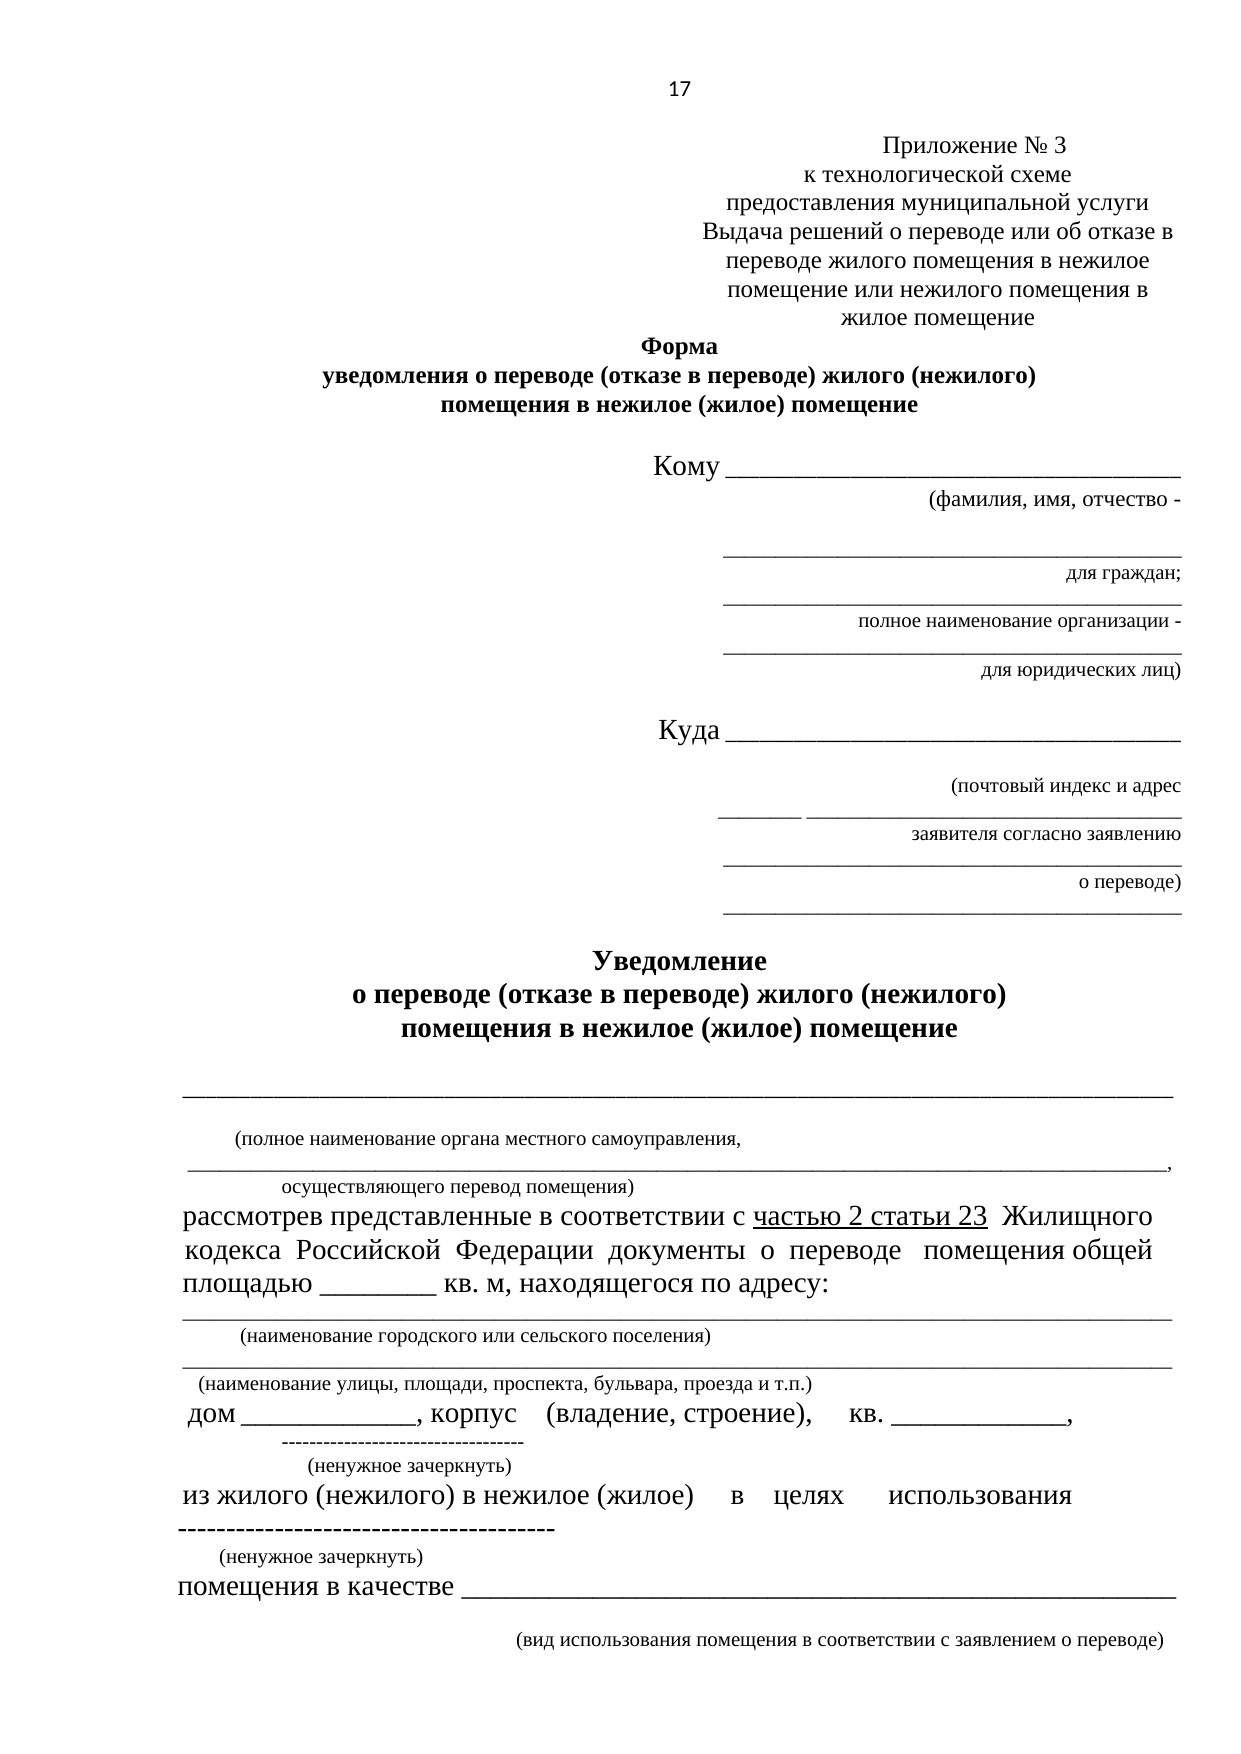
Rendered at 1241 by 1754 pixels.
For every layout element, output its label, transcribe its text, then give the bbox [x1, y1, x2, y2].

text для юридических лиц) [177, 657, 1181, 681]
text (наименование городского или сельского поселения) [177, 1323, 1181, 1347]
text о переводе (отказе в переводе) жилого (нежилого) [177, 976, 1181, 1010]
text (ненужное зачеркнуть) [177, 1453, 1181, 1477]
text заявителя согласно заявлению [177, 821, 1181, 845]
text помещения в нежилое (жилое) помещение [177, 389, 1181, 417]
text (почтовый индекс и адрес [177, 773, 1181, 797]
text уведомления о переводе (отказе в переводе) жилого (нежилого) [177, 360, 1181, 389]
list Приложение № 3 [768, 130, 1181, 159]
text рассмотрев представленные в соответствии с частью 2 статьи 23 Жилищного [177, 1198, 1181, 1232]
text (наименование улицы, площади, проспекта, бульвара, проезда и т.п.) [177, 1371, 1181, 1395]
text Кому ________________________________________ (фамилия, имя, отчество - [177, 417, 1181, 512]
text предоставления муниципальной услуги Выдача решений о переводе или об отказе в переводе жилого помещения в нежилое помещение или нежилого помещения в жилое помещение [694, 187, 1181, 331]
text к технологической схеме [694, 159, 1181, 187]
text кодекса Российской Федерации документы о переводе помещения общей [177, 1232, 1181, 1265]
text (вид использования помещения в соответствии с заявлением о переводе) [177, 1627, 1181, 1651]
text для граждан; [177, 560, 1181, 584]
text о переводе) [177, 869, 1181, 893]
text ____________________________________________ [177, 632, 1181, 657]
text ________ ____________________________________ [177, 797, 1181, 821]
text Форма [177, 331, 1181, 360]
text площадью ________ кв. м, находящегося по адресу: [177, 1265, 1181, 1299]
text _______________________________________________________________________________________ [177, 1043, 1181, 1101]
text дом ____________, корпус (владение, строение), кв. ____________, [177, 1395, 1181, 1429]
text (полное наименование органа местного самоуправления, [177, 1126, 1181, 1150]
text ____________________________________________ [177, 845, 1181, 869]
text ____________________________________________ [177, 536, 1181, 560]
text Куда ________________________________________ [177, 681, 1181, 747]
text Уведомление [177, 917, 1181, 976]
text _______________________________________________________________________________________________ [177, 1299, 1181, 1323]
text --------------------------------------- [177, 1510, 1181, 1544]
text осуществляющего перевод помещения) [177, 1174, 1181, 1198]
text из жилого (нежилого) в нежилое (жилое) в целях использования [177, 1477, 1181, 1510]
text полное наименование организации - [177, 608, 1181, 632]
text ____________________________________________ [177, 893, 1181, 917]
text ____________________________________________ [177, 584, 1181, 608]
text помещения в качестве _________________________________________________ [177, 1568, 1181, 1602]
text ______________________________________________________________________________________________, [177, 1150, 1181, 1174]
text _______________________________________________________________________________________________ [177, 1347, 1181, 1371]
text помещения в нежилое (жилое) помещение [177, 1010, 1181, 1043]
text ----------------------------------- [177, 1429, 1181, 1453]
text (ненужное зачеркнуть) [177, 1544, 1181, 1568]
